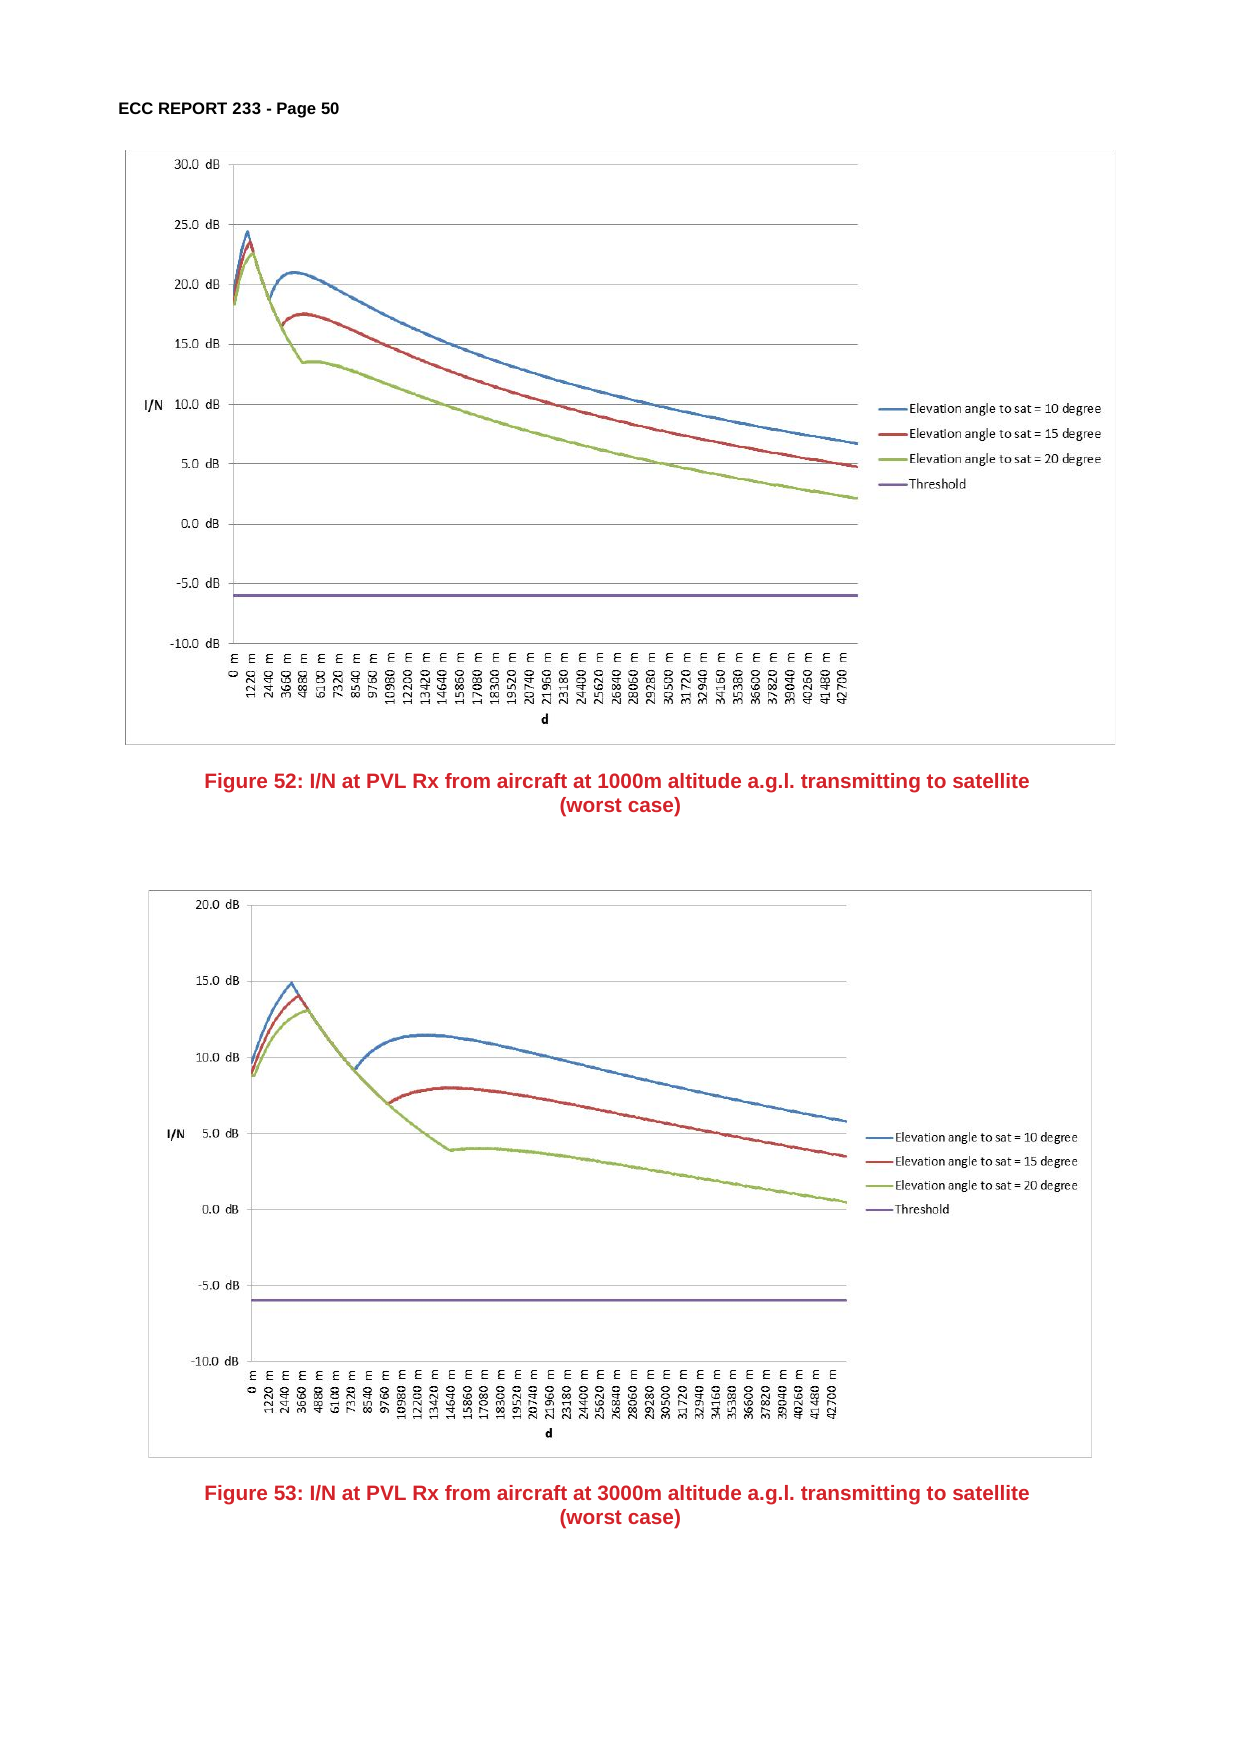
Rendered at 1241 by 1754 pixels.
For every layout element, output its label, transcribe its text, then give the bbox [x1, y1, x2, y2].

text Figure 53: I/N at PVL Rx from aircraft at 3000m altitude a.g.l. transmitting to satellite (worst case) [118, 1481, 1122, 1529]
text Figure 52: I/N at PVL Rx from aircraft at 1000m altitude a.g.l. transmitting to satellite (worst case) [118, 769, 1122, 817]
picture [125, 150, 1116, 745]
picture [148, 890, 1092, 1458]
